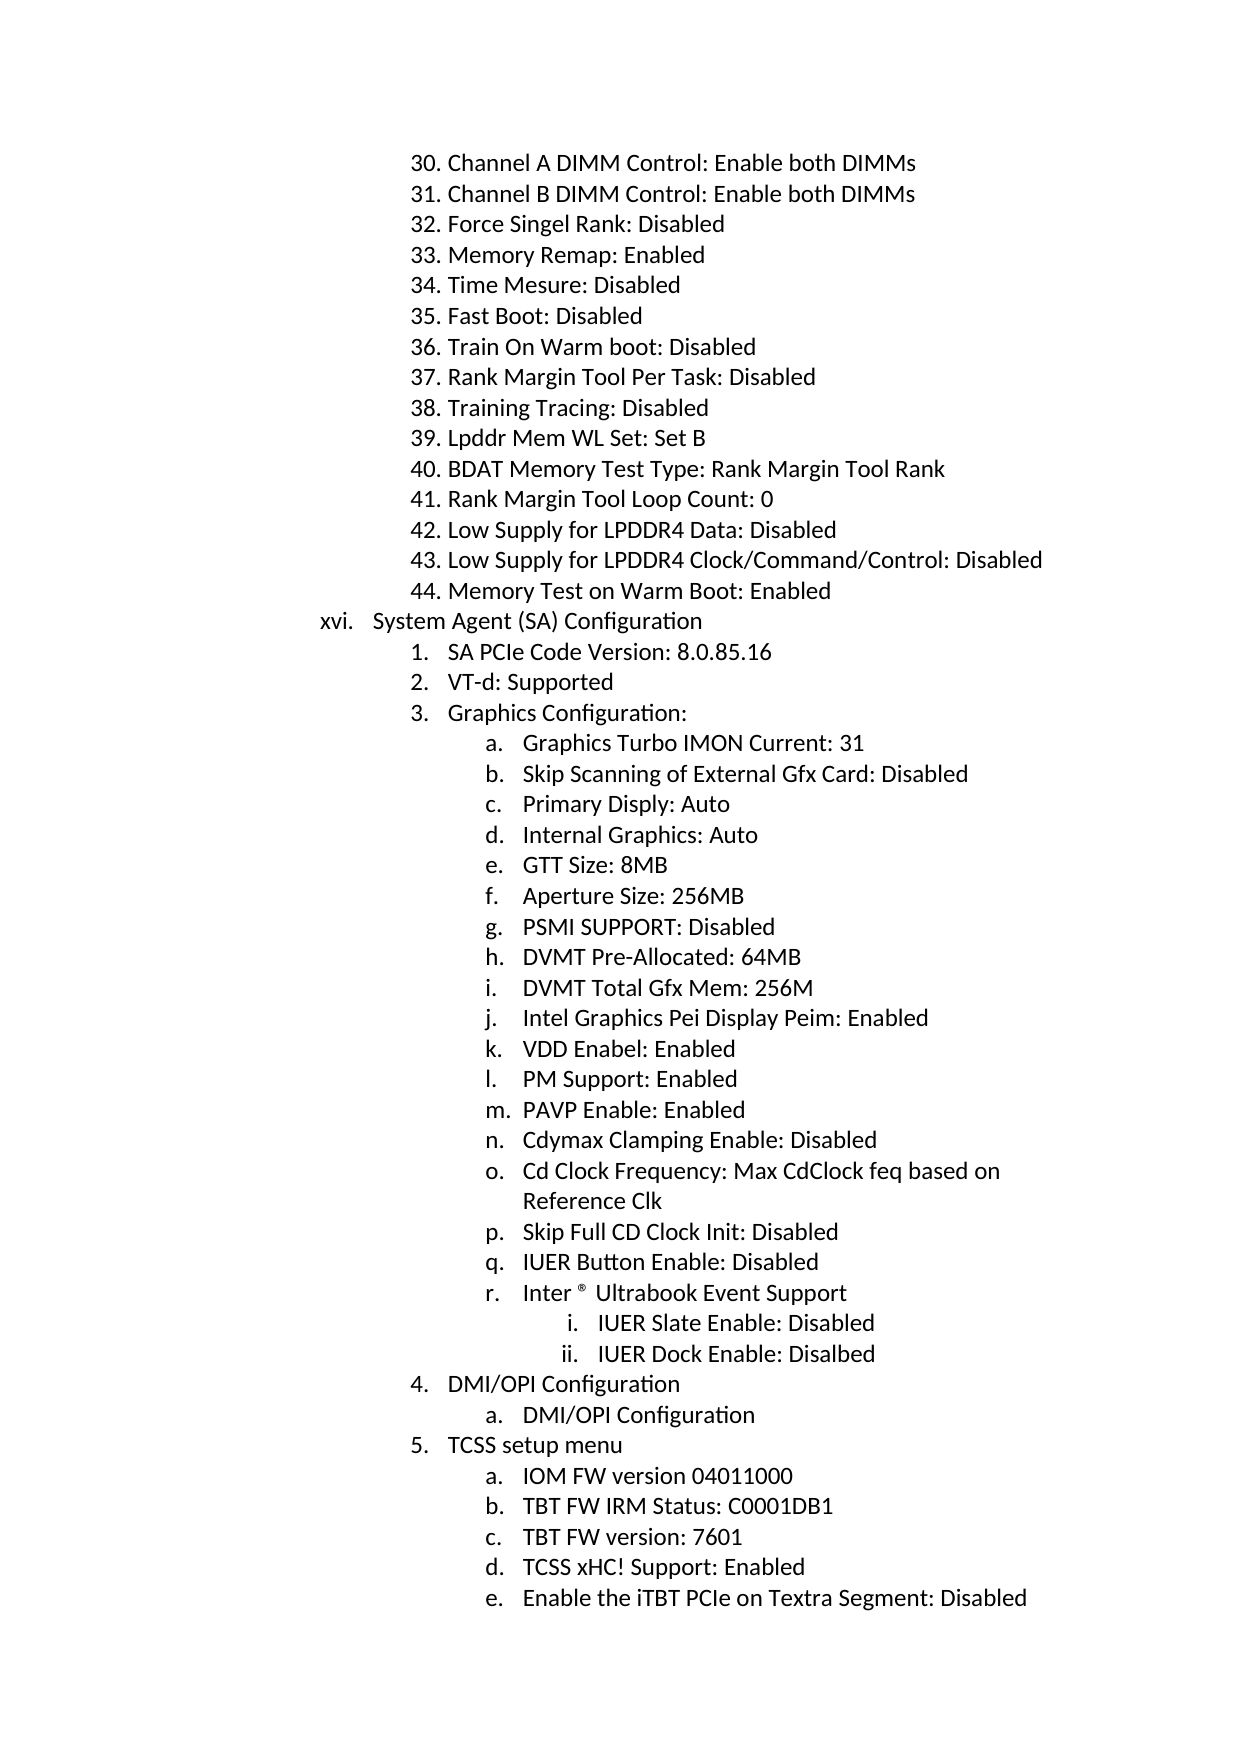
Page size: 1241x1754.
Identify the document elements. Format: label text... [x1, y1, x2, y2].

list Force Singel Rank: Disabled [410, 209, 1093, 239]
list TBT FW version: 7601 [485, 1521, 1093, 1552]
list Channel A DIMM Control: Enable both DIMMs [410, 148, 1093, 178]
list DMI/OPI Configuration [485, 1399, 1093, 1429]
list VDD Enabel: Enabled [485, 1033, 1093, 1063]
list TBT FW IRM Status: C0001DB1 [485, 1491, 1093, 1521]
list PAVP Enable: Enabled [485, 1094, 1093, 1124]
list Training Tracing: Disabled [410, 392, 1093, 422]
list Rank Margin Tool Per Task: Disabled [410, 361, 1093, 392]
list SA PCIe Code Version: 8.0.85.16 [410, 636, 1093, 666]
list Cd Clock Frequency: Max CdClock feq based on Reference Clk [485, 1155, 1093, 1216]
list Memory Remap: Enabled [410, 239, 1093, 270]
list DMI/OPI Configuration [410, 1368, 1093, 1399]
list Memory Test on Warm Boot: Enabled [410, 575, 1093, 605]
list Fast Boot: Disabled [410, 300, 1093, 331]
list Primary Disply: Auto [485, 788, 1093, 819]
list Rank Margin Tool Loop Count: 0 [410, 483, 1093, 514]
list Skip Scanning of External Gfx Card: Disabled [485, 758, 1093, 788]
list Intel Graphics Pei Display Peim: Enabled [485, 1002, 1093, 1033]
list Graphics Configuration: [410, 697, 1093, 727]
list System Agent (SA) Configuration [354, 605, 1093, 636]
list PM Support: Enabled [485, 1063, 1093, 1094]
list Cdymax Clamping Enable: Disabled [485, 1124, 1093, 1155]
list BDAT Memory Test Type: Rank Margin Tool Rank [410, 453, 1093, 483]
list DVMT Pre-Allocated: 64MB [485, 941, 1093, 972]
list Enable the iTBT PCIe on Textra Segment: Disabled [485, 1582, 1093, 1613]
list PSMI SUPPORT: Disabled [485, 911, 1093, 941]
list VT-d: Supported [410, 666, 1093, 697]
list Time Mesure: Disabled [410, 270, 1093, 300]
list IUER Slate Enable: Disabled [579, 1307, 1093, 1338]
list GTT Size: 8MB [485, 849, 1093, 880]
list Skip Full CD Clock Init: Disabled [485, 1216, 1093, 1246]
list IUER Dock Enable: Disalbed [579, 1338, 1093, 1368]
list Internal Graphics: Auto [485, 819, 1093, 849]
list Train On Warm boot: Disabled [410, 331, 1093, 361]
list Inter ® Ultrabook Event Support [485, 1277, 1093, 1307]
list TCSS xHC! Support: Enabled [485, 1552, 1093, 1582]
list Low Supply for LPDDR4 Clock/Command/Control: Disabled [410, 544, 1093, 575]
list IOM FW version 04011000 [485, 1460, 1093, 1491]
list TCSS setup menu [410, 1429, 1093, 1460]
list IUER Button Enable: Disabled [485, 1246, 1093, 1277]
list DVMT Total Gfx Mem: 256M [485, 972, 1093, 1002]
list Graphics Turbo IMON Current: 31 [485, 727, 1093, 758]
list Lpddr Mem WL Set: Set B [410, 422, 1093, 453]
list Aperture Size: 256MB [485, 880, 1093, 911]
list Low Supply for LPDDR4 Data: Disabled [410, 514, 1093, 544]
list Channel B DIMM Control: Enable both DIMMs [410, 178, 1093, 209]
